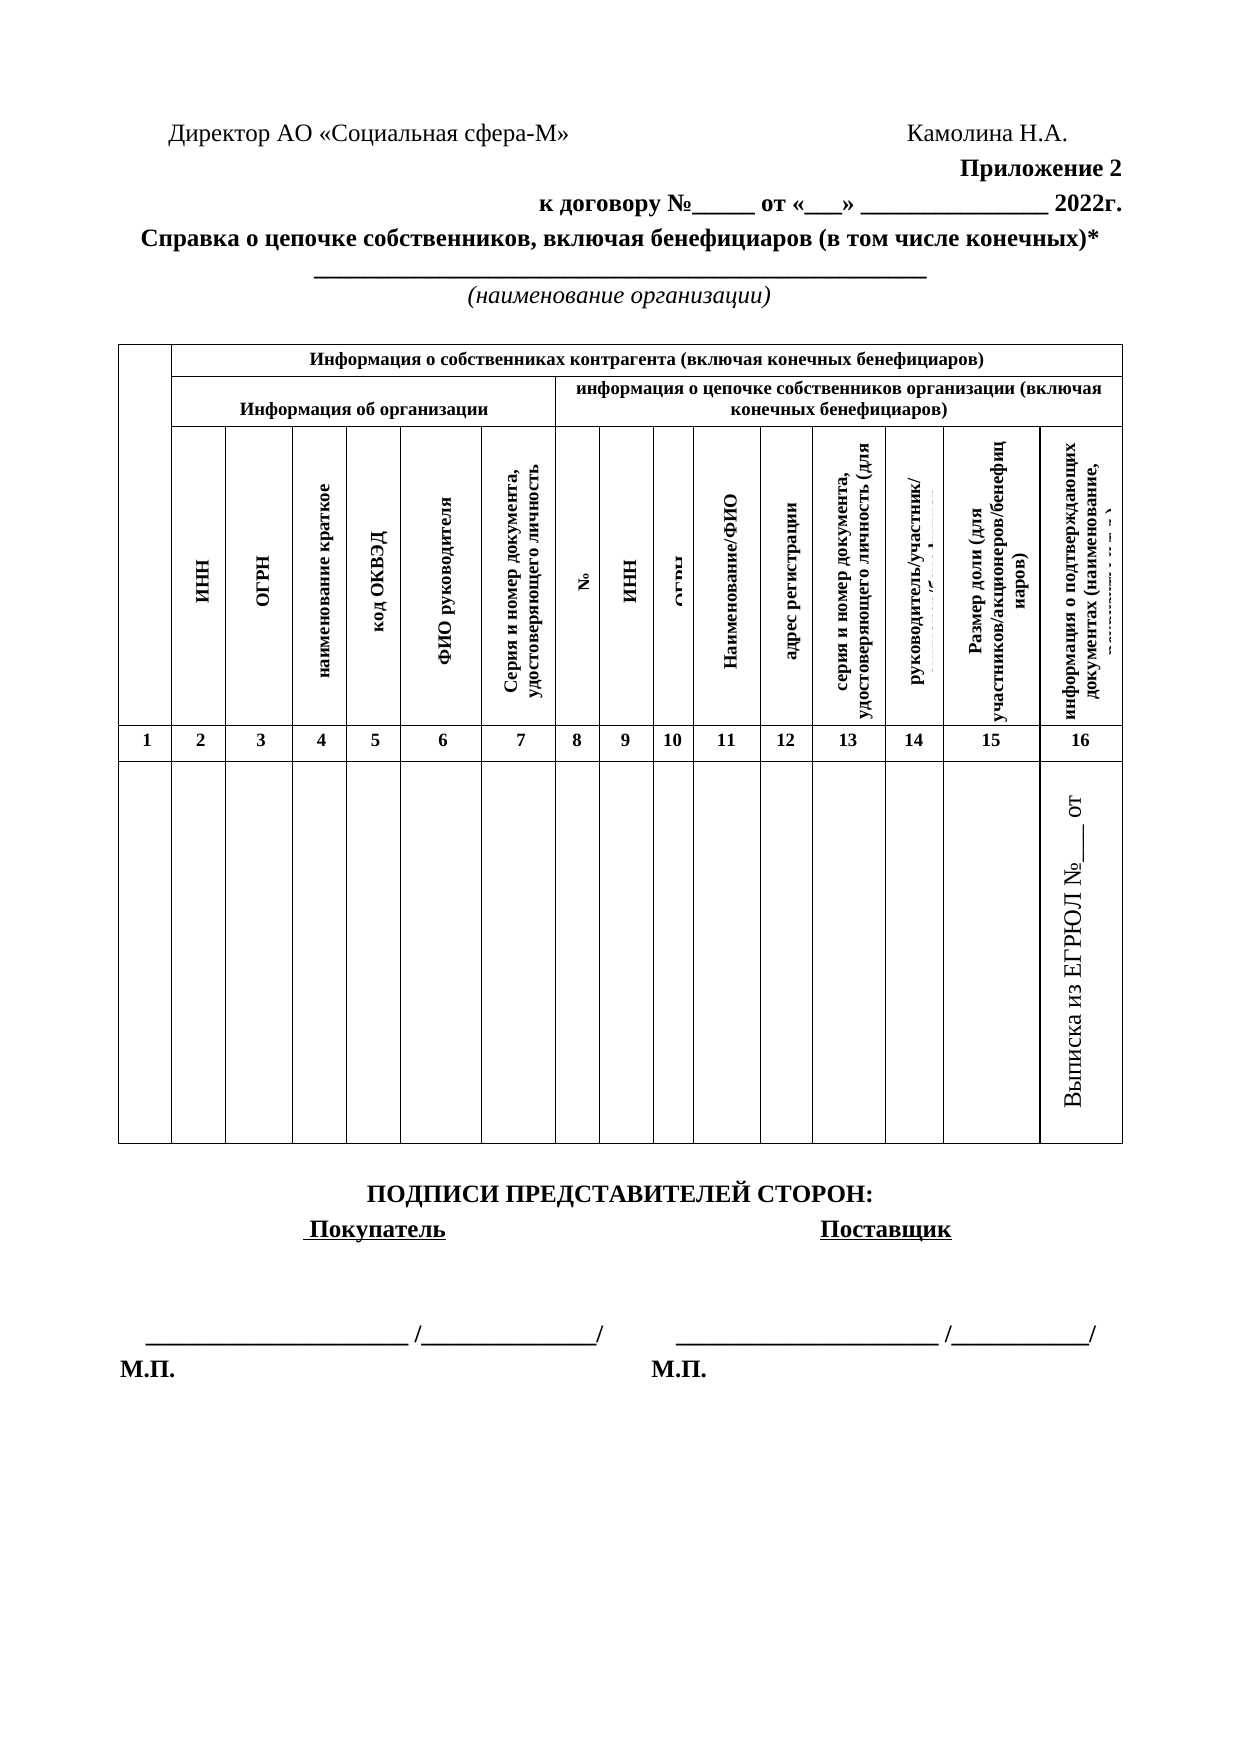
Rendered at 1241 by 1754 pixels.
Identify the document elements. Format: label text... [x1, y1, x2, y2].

table_cell 6 [401, 726, 481, 761]
table_cell № [556, 427, 599, 725]
table_cell 3 [226, 726, 292, 761]
table_cell 13 [813, 726, 885, 761]
table_cell [600, 762, 653, 1143]
table_cell код ОКВЭД [347, 427, 400, 725]
text _________________________________________________ [118, 252, 1122, 281]
text (наименование организации) [118, 281, 1122, 309]
table_cell ФИО руководителя [401, 427, 481, 725]
table_cell [172, 762, 225, 1143]
table_cell руководитель/участник/акционер/бенефициар [886, 427, 943, 725]
table_cell Выписка из ЕГРЮЛ №___ от _______________ [1041, 762, 1122, 1143]
table_cell [482, 762, 555, 1143]
text Справка о цепочке собственников, включая бенефициаров (в том числе конечных)* [118, 223, 1122, 252]
table_cell 14 [886, 726, 943, 761]
table_cell наименование краткое [293, 427, 346, 725]
table_cell [944, 762, 1039, 1143]
table_cell информация о подтверждающих документах (наименование, реквизиты и т.д.) [1041, 427, 1122, 725]
table_cell Размер доли (для участников/акционеров/бенефициаров) [944, 427, 1039, 725]
table_cell 12 [761, 726, 812, 761]
table_cell 7 [482, 726, 555, 761]
table_header Поставщик _____________________ /___________/ М.П. [640, 1214, 1132, 1489]
table_cell 1 [119, 726, 171, 761]
table_cell [293, 762, 346, 1143]
table_cell [813, 762, 885, 1143]
table_cell [226, 762, 292, 1143]
table_cell [556, 762, 599, 1143]
table_cell [119, 762, 171, 1143]
table_cell [347, 762, 400, 1143]
table_cell адрес регистрации [761, 427, 812, 725]
text ПОДПИСИ ПРЕДСТАВИТЕЛЕЙ СТОРОН: [118, 1179, 1122, 1207]
table_cell 16 [1041, 726, 1122, 761]
text к договору №_____ от «___» _______________ 2022г. [118, 188, 1122, 217]
table_cell [761, 762, 812, 1143]
table_cell 15 [944, 726, 1039, 761]
table_cell 8 [556, 726, 599, 761]
table_cell Наименование/ФИО [694, 427, 760, 725]
table_cell [694, 762, 760, 1143]
table_cell Информация об организации [172, 377, 555, 426]
table_cell [401, 762, 481, 1143]
table_header Покупатель _____________________ /______________/ М.П. [109, 1214, 640, 1489]
table_cell информация о цепочке собственников организации (включая конечных бенефициаров) [556, 377, 1122, 426]
table_cell [886, 762, 943, 1143]
table_header [119, 345, 171, 725]
table_cell ИНН [172, 427, 225, 725]
table_cell ИНН [600, 427, 653, 725]
table_cell 10 [654, 726, 693, 761]
table_cell ОГРН [226, 427, 292, 725]
table_cell 11 [694, 726, 760, 761]
table_header Информация о собственниках контрагента (включая конечных бенефициаров) [172, 345, 1122, 376]
table_cell серия и номер документа, удостоверяющего личность (для физ.лиц) [813, 427, 885, 725]
table_cell 5 [347, 726, 400, 761]
text Директор АО «Социальная сфера-М» Камолина Н.А. [43, 118, 1122, 147]
table_cell [654, 762, 693, 1143]
table_cell ОГРН [654, 427, 693, 725]
table_cell 9 [600, 726, 653, 761]
table_cell 4 [293, 726, 346, 761]
table_cell Серия и номер документа, удостоверяющего личность руководителя [482, 427, 555, 725]
table_cell 2 [172, 726, 225, 761]
text Приложение 2 [118, 153, 1122, 182]
